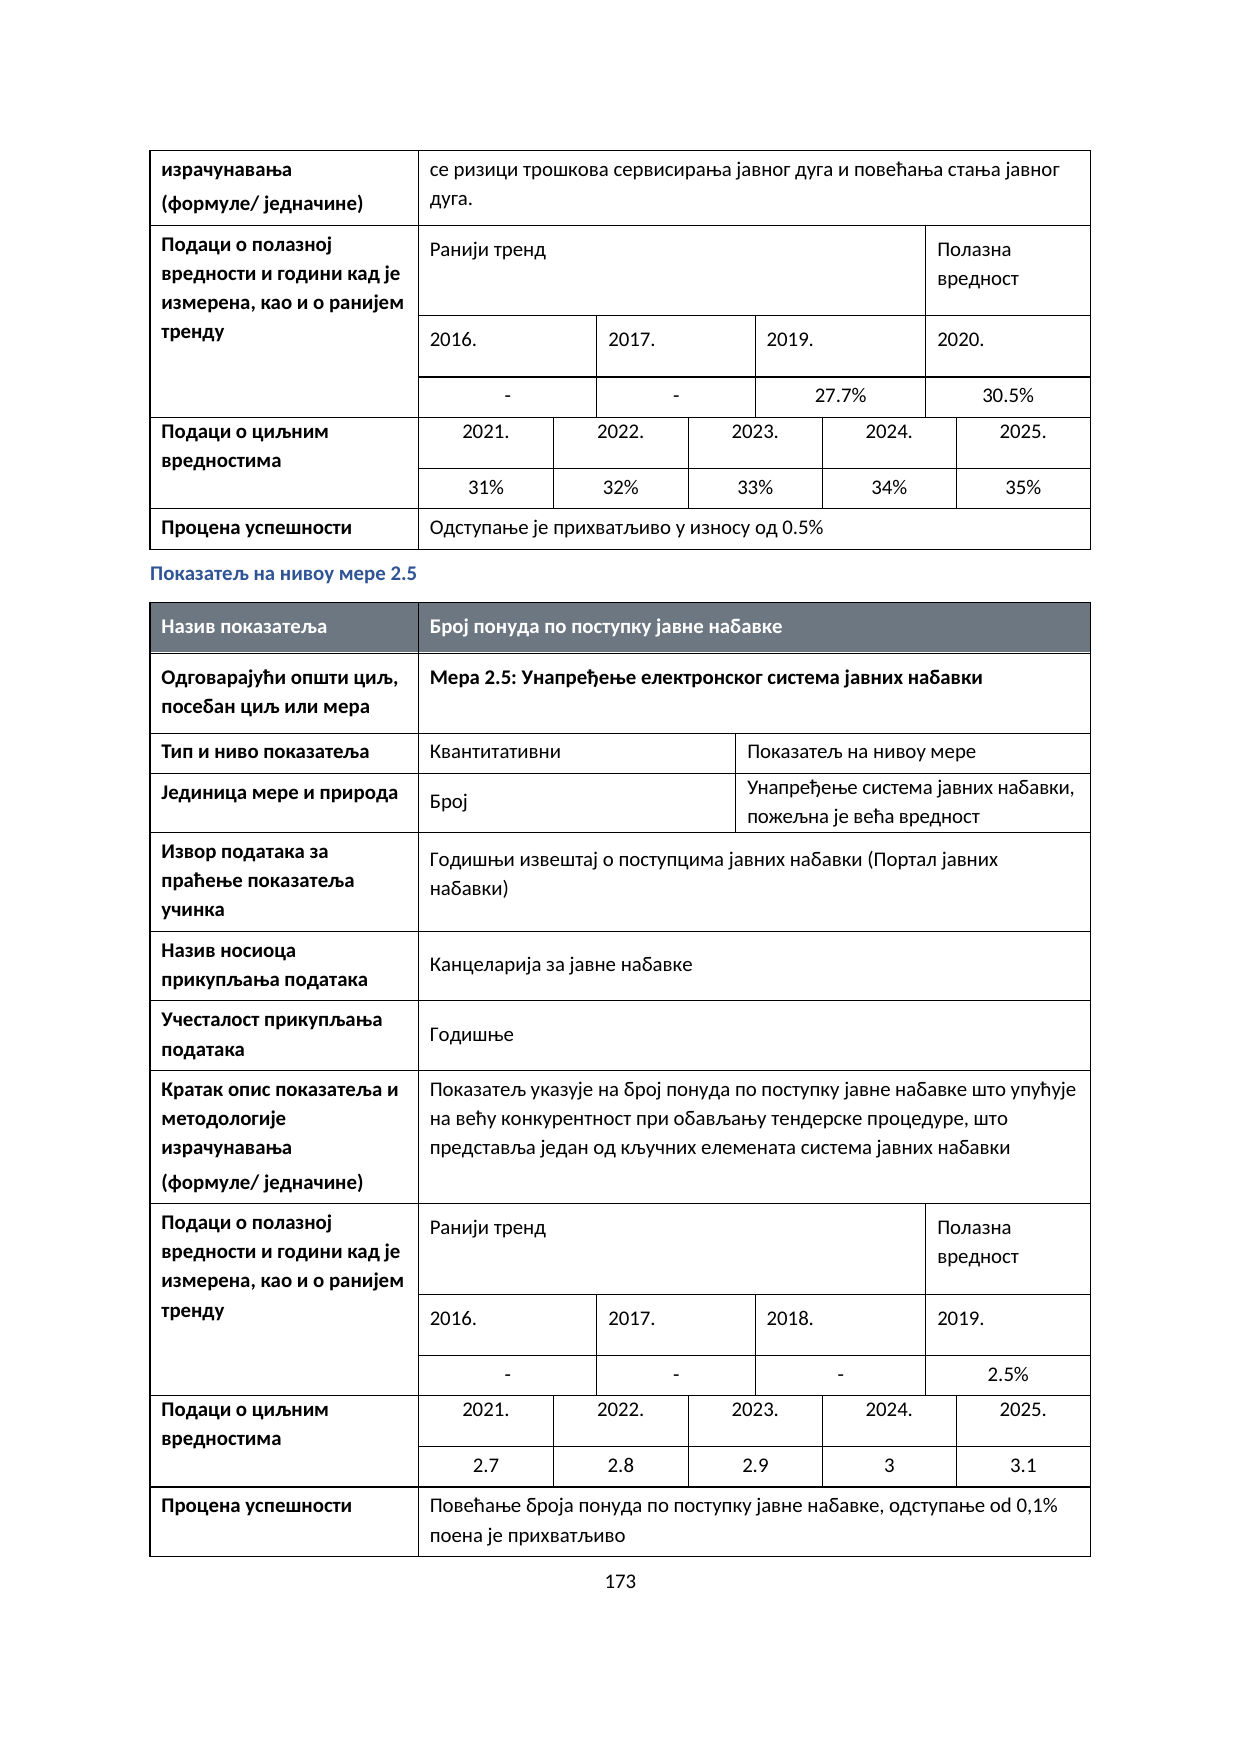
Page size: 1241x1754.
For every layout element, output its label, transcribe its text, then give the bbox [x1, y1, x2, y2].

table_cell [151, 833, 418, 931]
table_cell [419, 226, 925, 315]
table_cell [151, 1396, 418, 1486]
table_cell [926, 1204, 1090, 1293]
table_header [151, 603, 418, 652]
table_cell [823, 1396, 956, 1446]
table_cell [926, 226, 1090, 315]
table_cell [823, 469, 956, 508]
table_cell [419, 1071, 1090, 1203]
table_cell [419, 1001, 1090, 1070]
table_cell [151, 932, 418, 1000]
text Показатељ на нивоу мере 2.5 [150, 560, 1090, 585]
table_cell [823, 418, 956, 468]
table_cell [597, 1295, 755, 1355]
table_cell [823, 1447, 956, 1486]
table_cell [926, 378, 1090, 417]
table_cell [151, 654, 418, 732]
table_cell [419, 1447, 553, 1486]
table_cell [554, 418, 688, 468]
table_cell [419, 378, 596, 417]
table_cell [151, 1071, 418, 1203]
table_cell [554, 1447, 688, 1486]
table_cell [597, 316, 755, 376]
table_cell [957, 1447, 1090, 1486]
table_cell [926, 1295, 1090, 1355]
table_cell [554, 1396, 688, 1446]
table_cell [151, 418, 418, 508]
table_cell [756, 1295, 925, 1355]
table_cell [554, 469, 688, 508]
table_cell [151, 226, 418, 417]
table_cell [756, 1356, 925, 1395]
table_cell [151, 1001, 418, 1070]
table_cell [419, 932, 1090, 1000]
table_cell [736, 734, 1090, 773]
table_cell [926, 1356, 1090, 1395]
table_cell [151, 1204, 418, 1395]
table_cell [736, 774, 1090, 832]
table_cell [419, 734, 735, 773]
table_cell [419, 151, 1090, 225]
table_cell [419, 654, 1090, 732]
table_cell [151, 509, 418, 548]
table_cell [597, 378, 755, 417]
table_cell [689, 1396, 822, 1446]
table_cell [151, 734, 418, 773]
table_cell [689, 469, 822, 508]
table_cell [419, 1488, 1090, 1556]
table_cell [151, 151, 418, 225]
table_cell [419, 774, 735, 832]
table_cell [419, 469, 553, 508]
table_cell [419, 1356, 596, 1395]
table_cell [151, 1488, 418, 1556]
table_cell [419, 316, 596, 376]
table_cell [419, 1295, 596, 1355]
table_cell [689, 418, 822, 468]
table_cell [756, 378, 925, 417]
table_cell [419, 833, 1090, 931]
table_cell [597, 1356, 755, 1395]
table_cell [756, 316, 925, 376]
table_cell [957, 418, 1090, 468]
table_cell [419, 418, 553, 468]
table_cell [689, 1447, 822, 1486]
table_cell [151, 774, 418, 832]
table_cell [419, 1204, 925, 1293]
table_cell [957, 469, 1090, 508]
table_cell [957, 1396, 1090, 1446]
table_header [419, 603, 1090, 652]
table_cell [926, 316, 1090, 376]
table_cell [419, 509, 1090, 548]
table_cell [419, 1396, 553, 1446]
